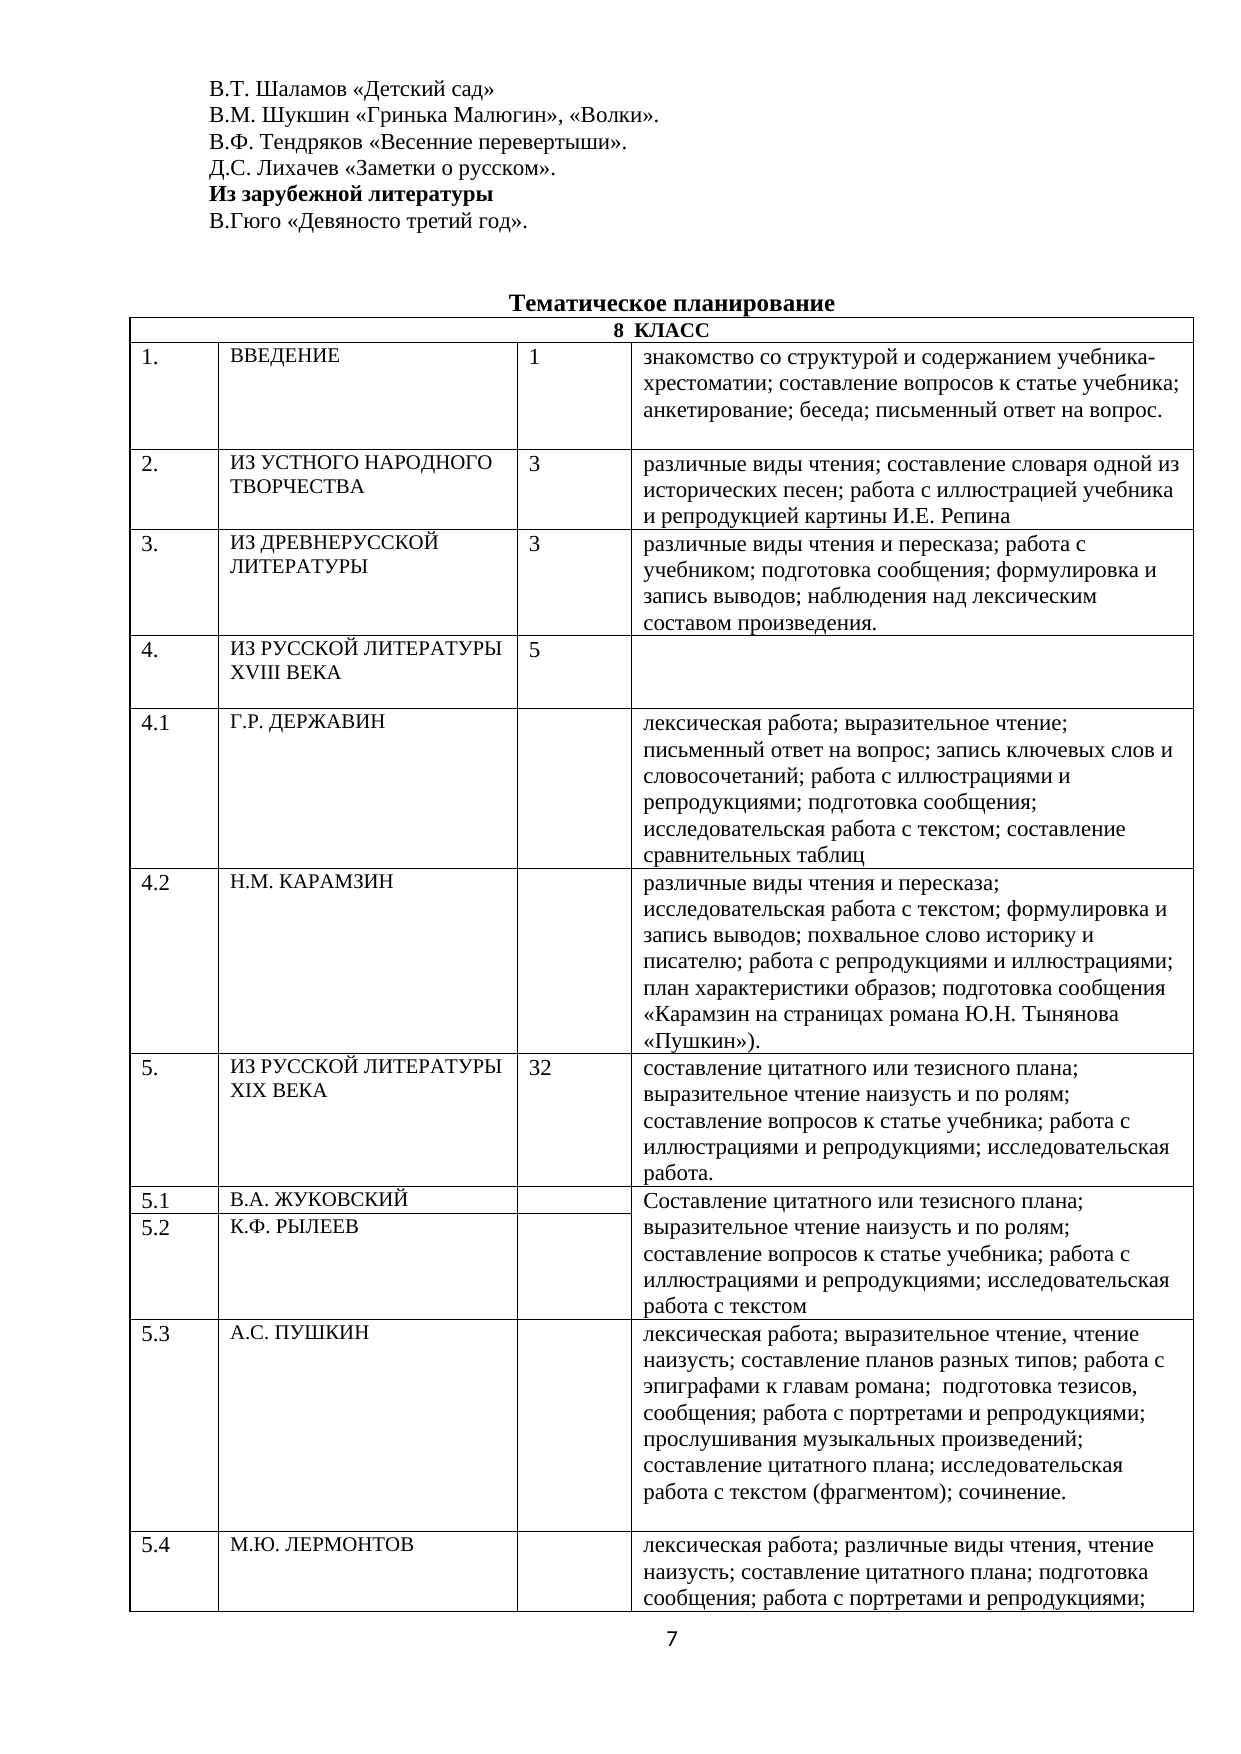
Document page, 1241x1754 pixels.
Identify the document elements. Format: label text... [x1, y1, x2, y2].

table_cell 5.3 [131, 1320, 218, 1531]
table_cell 5.2 [131, 1214, 218, 1319]
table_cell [632, 1532, 1193, 1611]
table_cell 3. [131, 530, 218, 635]
table_cell различные виды чтения и пересказа; исследовательская работа с текстом; формулировка и запись выводов; похвальное слово историку и писателю; работа с репродукциями и иллюстрациями; план характеристики образов; подготовка сообщения «Карамзин на страницах романа Ю.Н. Тынянова «Пушкин»). [632, 869, 1193, 1053]
table_cell М.Ю. ЛЕРМОНТОВ [219, 1532, 517, 1611]
text В.Т. Шаламов «Детский сад» [158, 75, 1196, 101]
table_header 8 КЛАСС [131, 318, 1193, 342]
table_cell 1 [518, 343, 631, 448]
table_cell 1. [131, 343, 218, 448]
table_cell 4.2 [131, 869, 218, 1053]
table_cell [518, 709, 631, 867]
table_cell 5. [131, 1054, 218, 1186]
table_cell 2. [131, 450, 218, 529]
text Из зарубежной литературы [158, 180, 1196, 207]
table_cell [518, 1187, 631, 1213]
table_cell 32 [518, 1054, 631, 1186]
table_cell [518, 1320, 631, 1531]
table_cell ИЗ РУССКОЙ ЛИТЕРАТУРЫ XIX ВЕКА [219, 1054, 517, 1186]
table_cell знакомство со структурой и содержанием учебника-хрестоматии; составление вопросов к статье учебника; анкетирование; беседа; письменный ответ на вопрос. [632, 343, 1193, 448]
text В.Гюго «Девяносто третий год». [158, 207, 1196, 233]
table_cell В.А. ЖУКОВСКИЙ [219, 1187, 517, 1213]
table_cell Г.Р. ДЕРЖАВИН [219, 709, 517, 867]
table_cell А.С. ПУШКИН [219, 1320, 517, 1531]
table_cell ИЗ РУССКОЙ ЛИТЕРАТУРЫ XVIII ВЕКА [219, 636, 517, 708]
table_cell Н.М. КАРАМЗИН [219, 869, 517, 1053]
text В.М. Шукшин «Гринька Малюгин», «Волки». [158, 101, 1196, 128]
table_cell лексическая работа; выразительное чтение, чтение наизусть; составление планов разных типов; работа с эпиграфами к главам романа; подготовка тезисов, сообщения; работа с портретами и репродукциями; прослушивания музыкальных произведений; составление цитатного плана; исследовательская работа с текстом (фрагментом); сочинение. [632, 1320, 1193, 1531]
text Тематическое планирование [148, 288, 1196, 317]
table_cell 4. [131, 636, 218, 708]
table_cell ИЗ УСТНОГО НАРОДНОГО ТВОРЧЕСТВА [219, 450, 517, 529]
table_cell составление цитатного или тезисного плана; выразительное чтение наизусть и по ролям; составление вопросов к статье учебника; работа с иллюстрациями и репродукциями; исследовательская работа. [632, 1054, 1193, 1186]
table_cell [518, 1214, 631, 1319]
table_cell различные виды чтения; составление словаря одной из исторических песен; работа с иллюстрацией учебника и репродукцией картины И.Е. Репина [632, 450, 1193, 529]
table_cell 5.1 [131, 1187, 218, 1213]
table_cell [518, 1532, 631, 1611]
table_cell 3 [518, 450, 631, 529]
text Д.С. Лихачев «Заметки о русском». [158, 154, 1196, 180]
table_cell различные виды чтения и пересказа; работа с учебником; подготовка сообщения; формулировка и запись выводов; наблюдения над лексическим составом произведения. [632, 530, 1193, 635]
table_cell [632, 636, 1193, 708]
table_cell 4.1 [131, 709, 218, 867]
table_cell Составление цитатного или тезисного плана; выразительное чтение наизусть и по ролям; составление вопросов к статье учебника; работа с иллюстрациями и репродукциями; исследовательская работа с текстом [632, 1187, 1193, 1319]
text В.Ф. Тендряков «Весенние перевертыши». [158, 128, 1196, 154]
table_cell 5.4 [131, 1532, 218, 1611]
table_cell ИЗ ДРЕВНЕРУССКОЙ ЛИТЕРАТУРЫ [219, 530, 517, 635]
table_cell 3 [518, 530, 631, 635]
table_cell [518, 869, 631, 1053]
table_cell К.Ф. РЫЛЕЕВ [219, 1214, 517, 1319]
table_cell ВВЕДЕНИЕ [219, 343, 517, 448]
table_cell лексическая работа; выразительное чтение; письменный ответ на вопрос; запись ключевых слов и словосочетаний; работа с иллюстрациями и репродукциями; подготовка сообщения; исследовательская работа с текстом; составление сравнительных таблиц [632, 709, 1193, 867]
table_cell 5 [518, 636, 631, 708]
